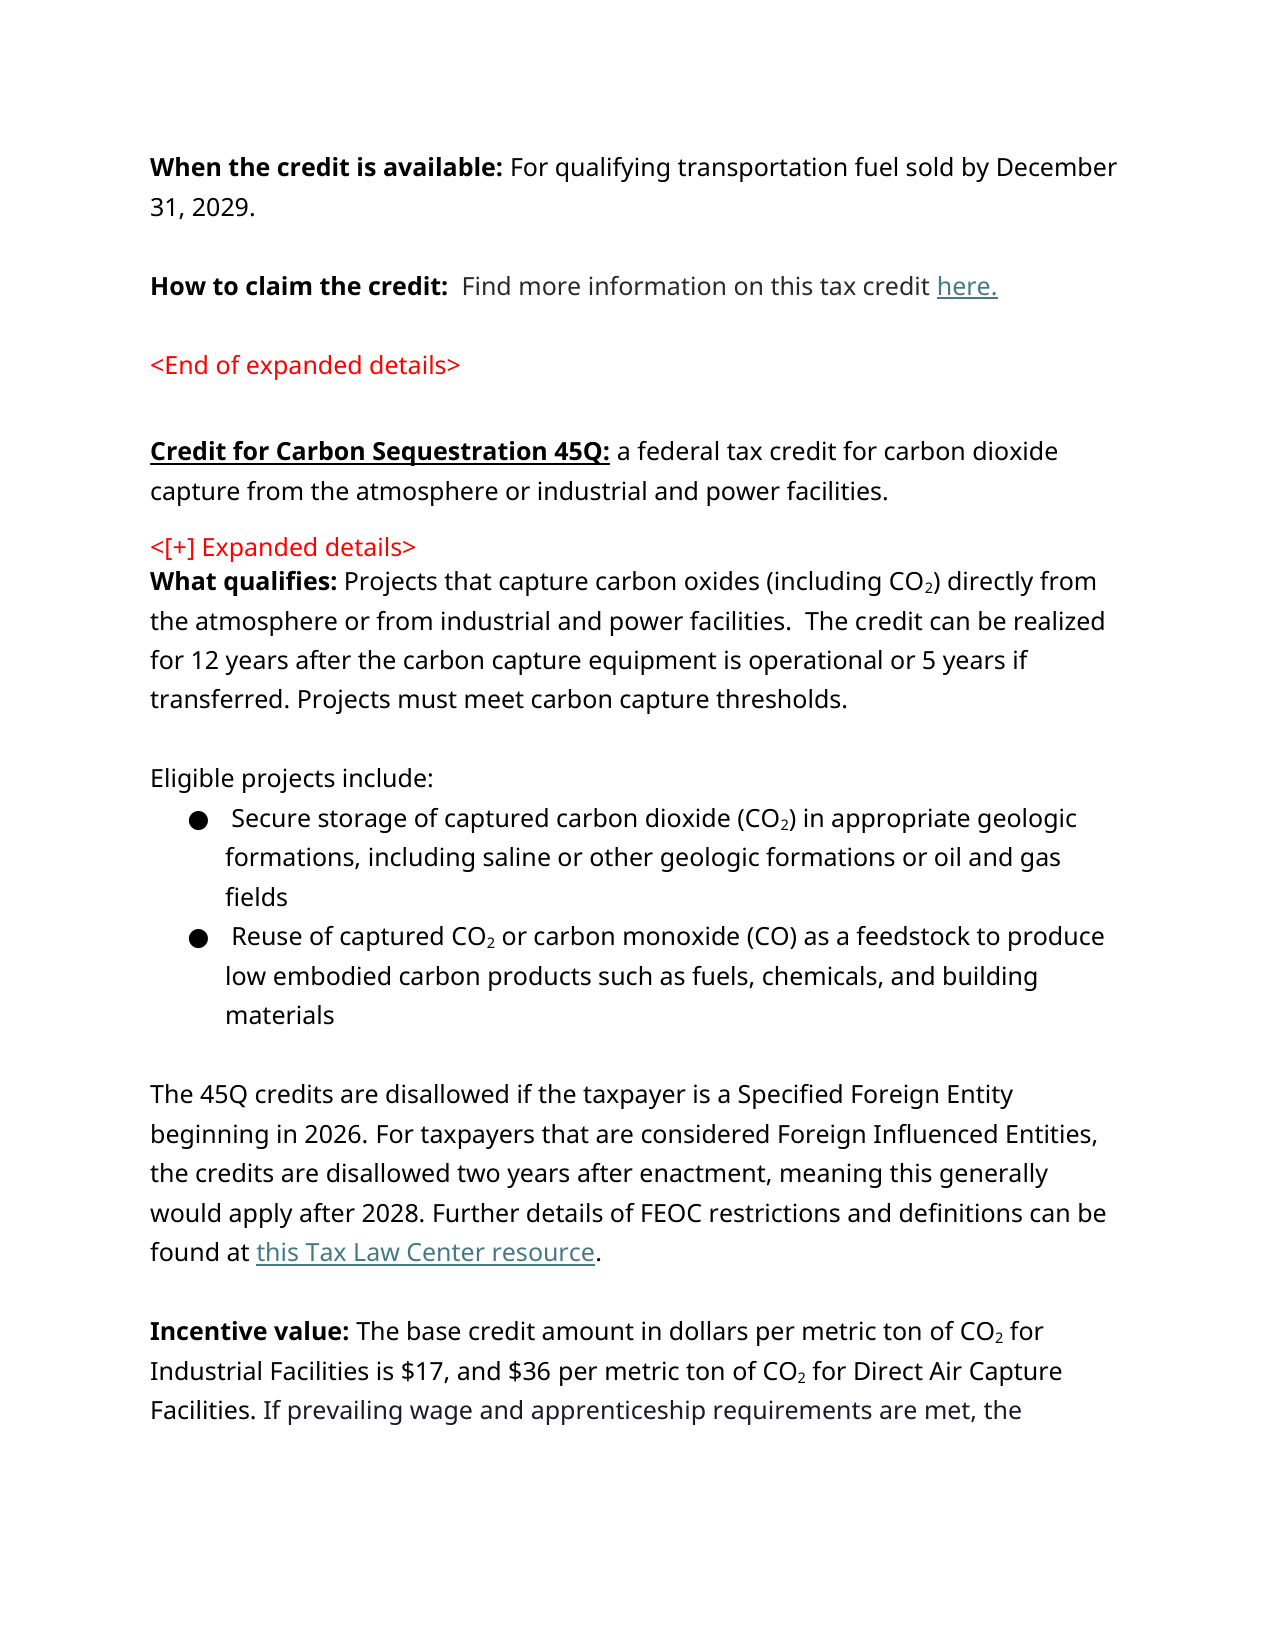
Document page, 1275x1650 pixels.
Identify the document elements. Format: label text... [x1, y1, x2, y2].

text Eligible projects include: [150, 761, 1125, 795]
text The 45Q credits are disallowed if the taxpayer is a Specified Foreign Entity beginning in 2026. For taxpayers that are considered Foreign Influenced Entities, the credits are disallowed two years after enactment, meaning this generally would apply after 2028. Further details of FEOC restrictions and definitions can be found at this Tax Law Center resource. [150, 1077, 1125, 1269]
text When the credit is available: For qualifying transportation fuel sold by December 31, 2029. [150, 150, 1125, 223]
text <[+] Expanded details> [150, 530, 1125, 564]
text What qualifies: Projects that capture carbon oxides (including CO2) directly from the atmosphere or from industrial and power facilities. The credit can be realized for 12 years after the carbon capture equipment is operational or 5 years if transferred. Projects must meet carbon capture thresholds. [150, 564, 1125, 716]
text Credit for Carbon Sequestration 45Q: a federal tax credit for carbon dioxide capture from the atmosphere or industrial and power facilities. [150, 434, 1125, 508]
text ● Reuse of captured CO2 or carbon monoxide (CO) as a feedstock to produce low embodied carbon products such as fuels, chemicals, and building materials [187, 919, 1125, 1032]
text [150, 1314, 1125, 1427]
text ● Secure storage of captured carbon dioxide (CO2) in appropriate geologic formations, including saline or other geologic formations or oil and gas fields [187, 801, 1125, 914]
text How to claim the credit: Find more information on this tax credit here. [150, 268, 1125, 302]
text <End of expanded details> [150, 347, 1125, 381]
